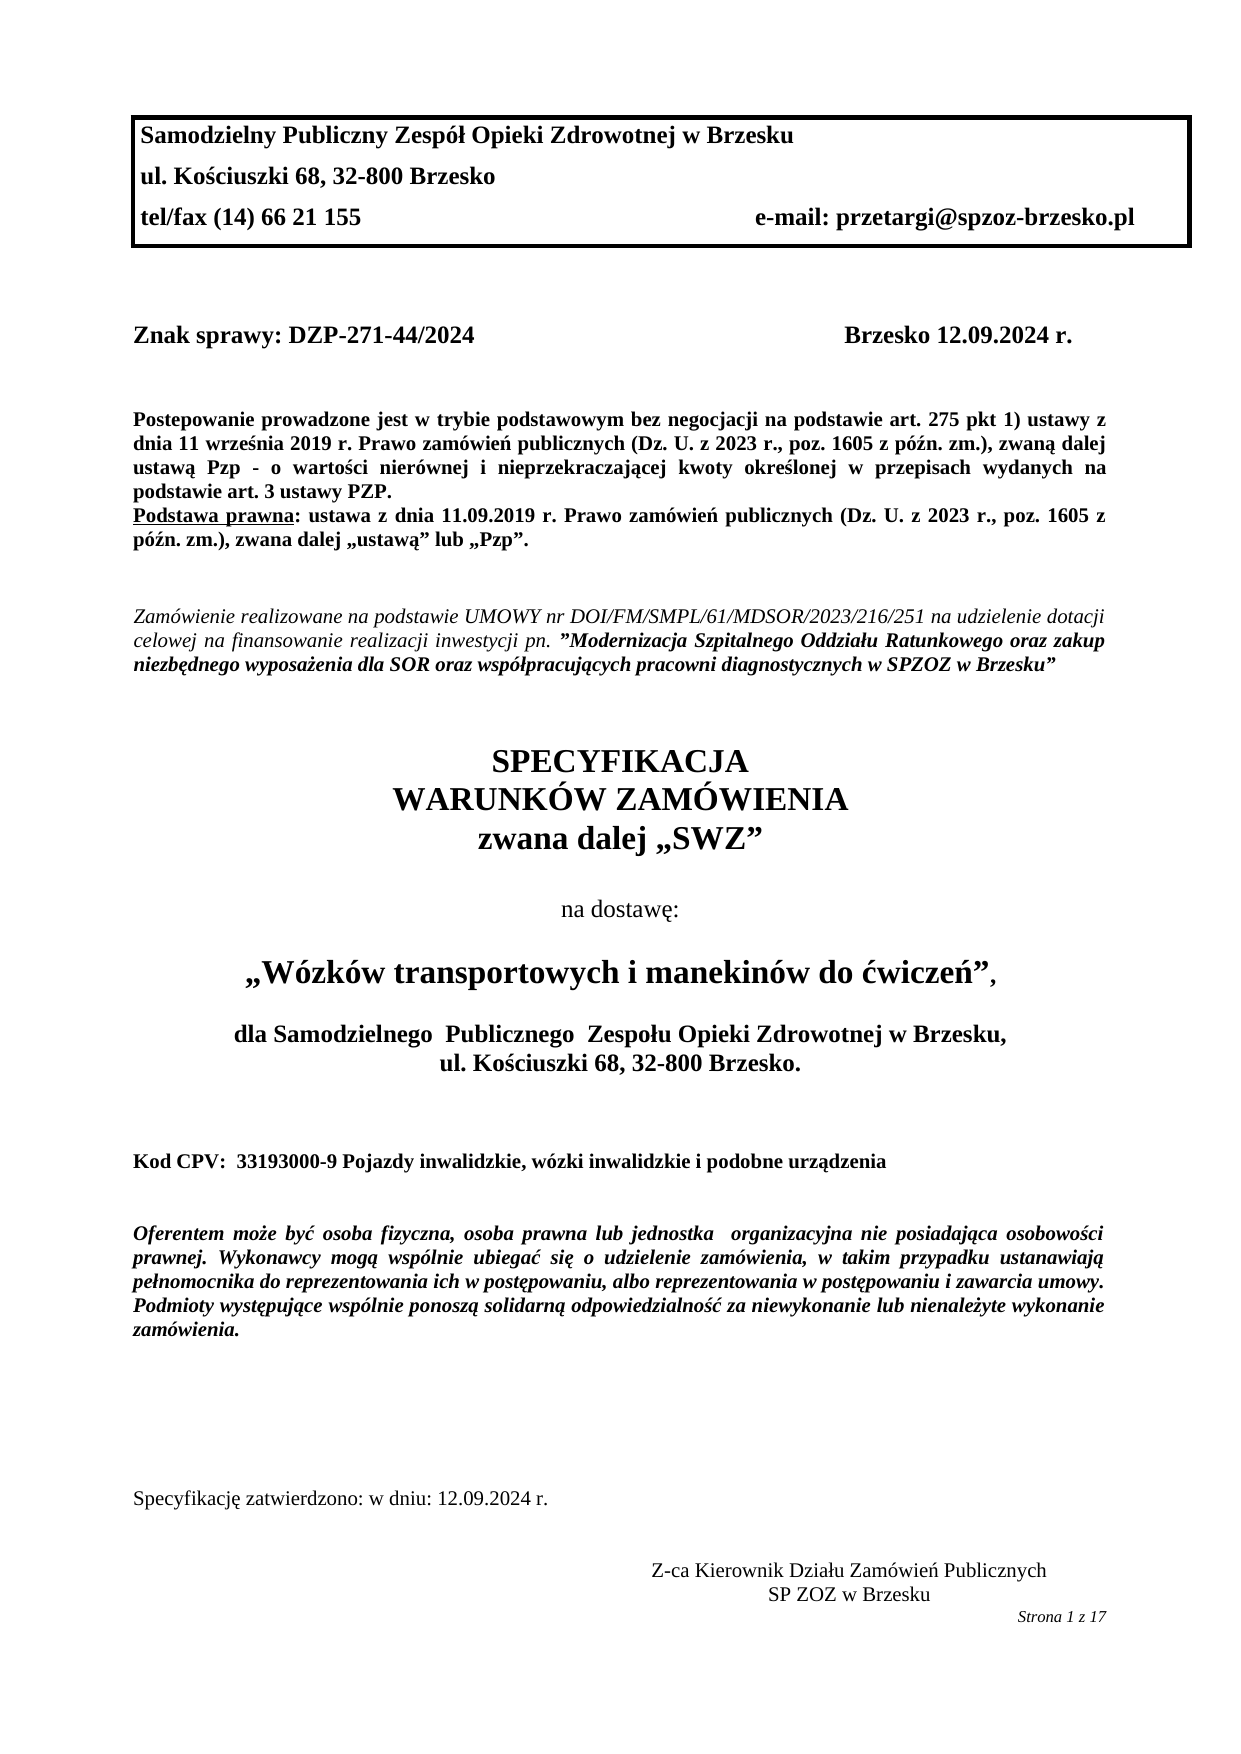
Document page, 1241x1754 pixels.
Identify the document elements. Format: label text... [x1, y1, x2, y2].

text Znak sprawy: DZP-271-44/2024 Brzesko 12.09.2024 r. [133, 320, 1107, 349]
text Z-ca Kierownik Działu Zamówień Publicznych [591, 1558, 1107, 1582]
text na dostawę: [133, 894, 1107, 923]
text WARUNKÓW ZAMÓWIENIA [133, 779, 1107, 818]
text Podstawa prawna: ustawa z dnia 11.09.2019 r. Prawo zamówień publicznych (Dz. U. z 2023 r., poz. 1605 z późn. zm.), zwana dalej „ustawą” lub „Pzp”. [133, 503, 1107, 551]
text dla Samodzielnego Publicznego Zespołu Opieki Zdrowotnej w Brzesku, [133, 1019, 1107, 1048]
text „Wózków transportowych i manekinów do ćwiczeń”, [133, 952, 1107, 990]
text Kod CPV: 33193000-9 Pojazdy inwalidzkie, wózki inwalidzkie i podobne urządzenia [133, 1149, 1107, 1173]
table_cell ul. Kościuszki 68, 32-800 Brzesko [135, 161, 1187, 202]
table_header Samodzielny Publiczny Zespół Opieki Zdrowotnej w Brzesku [135, 120, 1187, 161]
text Specyfikację zatwierdzono: w dniu: 12.09.2024 r. [133, 1486, 1107, 1510]
text Zamówienie realizowane na podstawie UMOWY nr DOI/FM/SMPL/61/MDSOR/2023/216/251 na udzielenie dotacji celowej na finansowanie realizacji inwestycji pn. ”Modernizacja Szpitalnego Oddziału Ratunkowego oraz zakup niezbędnego wyposażenia dla SOR oraz współpracujących pracowni diagnostycznych w SPZOZ w Brzesku” [133, 604, 1107, 676]
text zwana dalej „SWZ” [133, 818, 1107, 856]
text Postepowanie prowadzone jest w trybie podstawowym bez negocjacji na podstawie art. 275 pkt 1) ustawy z dnia 11 września 2019 r. Prawo zamówień publicznych (Dz. U. z 2023 r., poz. 1605 z późn. zm.), zwaną dalej ustawą Pzp - o wartości nierównej i nieprzekraczającej kwoty określonej w przepisach wydanych na podstawie art. 3 ustawy PZP. [133, 407, 1107, 503]
text SP ZOZ w Brzesku [591, 1582, 1107, 1606]
text SPECYFIKACJA [133, 741, 1107, 779]
table_cell tel/fax (14) 66 21 155 e-mail: przetargi@spzoz-brzesko.pl [135, 202, 1187, 243]
text ul. Kościuszki 68, 32-800 Brzesko. [133, 1048, 1107, 1077]
text Oferentem może być osoba fizyczna, osoba prawna lub jednostka organizacyjna nie posiadająca osobowości prawnej. Wykonawcy mogą wspólnie ubiegać się o udzielenie zamówienia, w takim przypadku ustanawiają pełnomocnika do reprezentowania ich w postępowaniu, albo reprezentowania w postępowaniu i zawarcia umowy. Podmioty występujące wspólnie ponoszą solidarną odpowiedzialność za niewykonanie lub nienależyte wykonanie zamówienia. [133, 1221, 1107, 1341]
